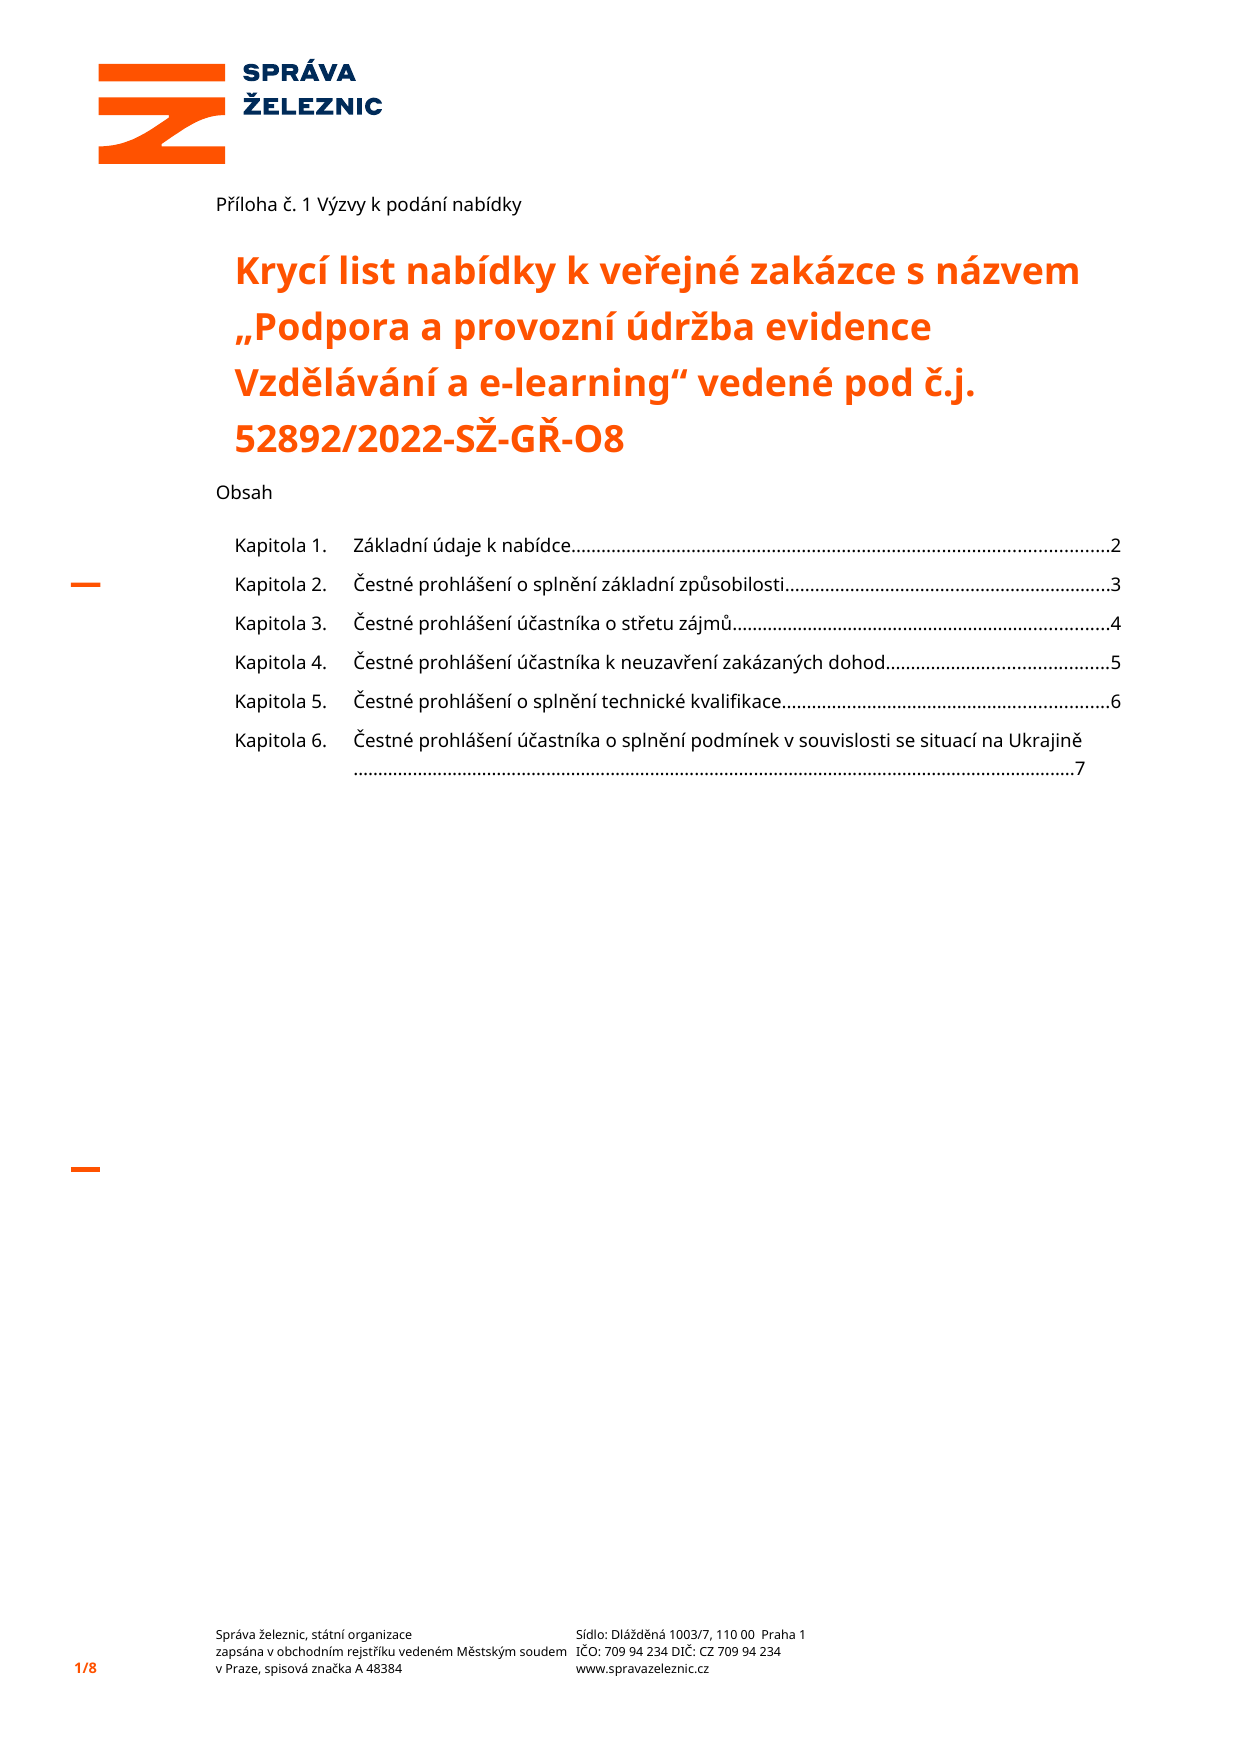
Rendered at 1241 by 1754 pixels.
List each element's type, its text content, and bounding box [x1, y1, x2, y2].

text Příloha č. 1 Výzvy k podání nabídky [216, 191, 1122, 217]
text Krycí list nabídky k veřejné zakázce s názvem „Podpora a provozní údržba evidence Vzdělávání a e-learning“ vedené pod č.j. 52892/2022-SŽ-GŘ-O8 [234, 244, 1122, 464]
